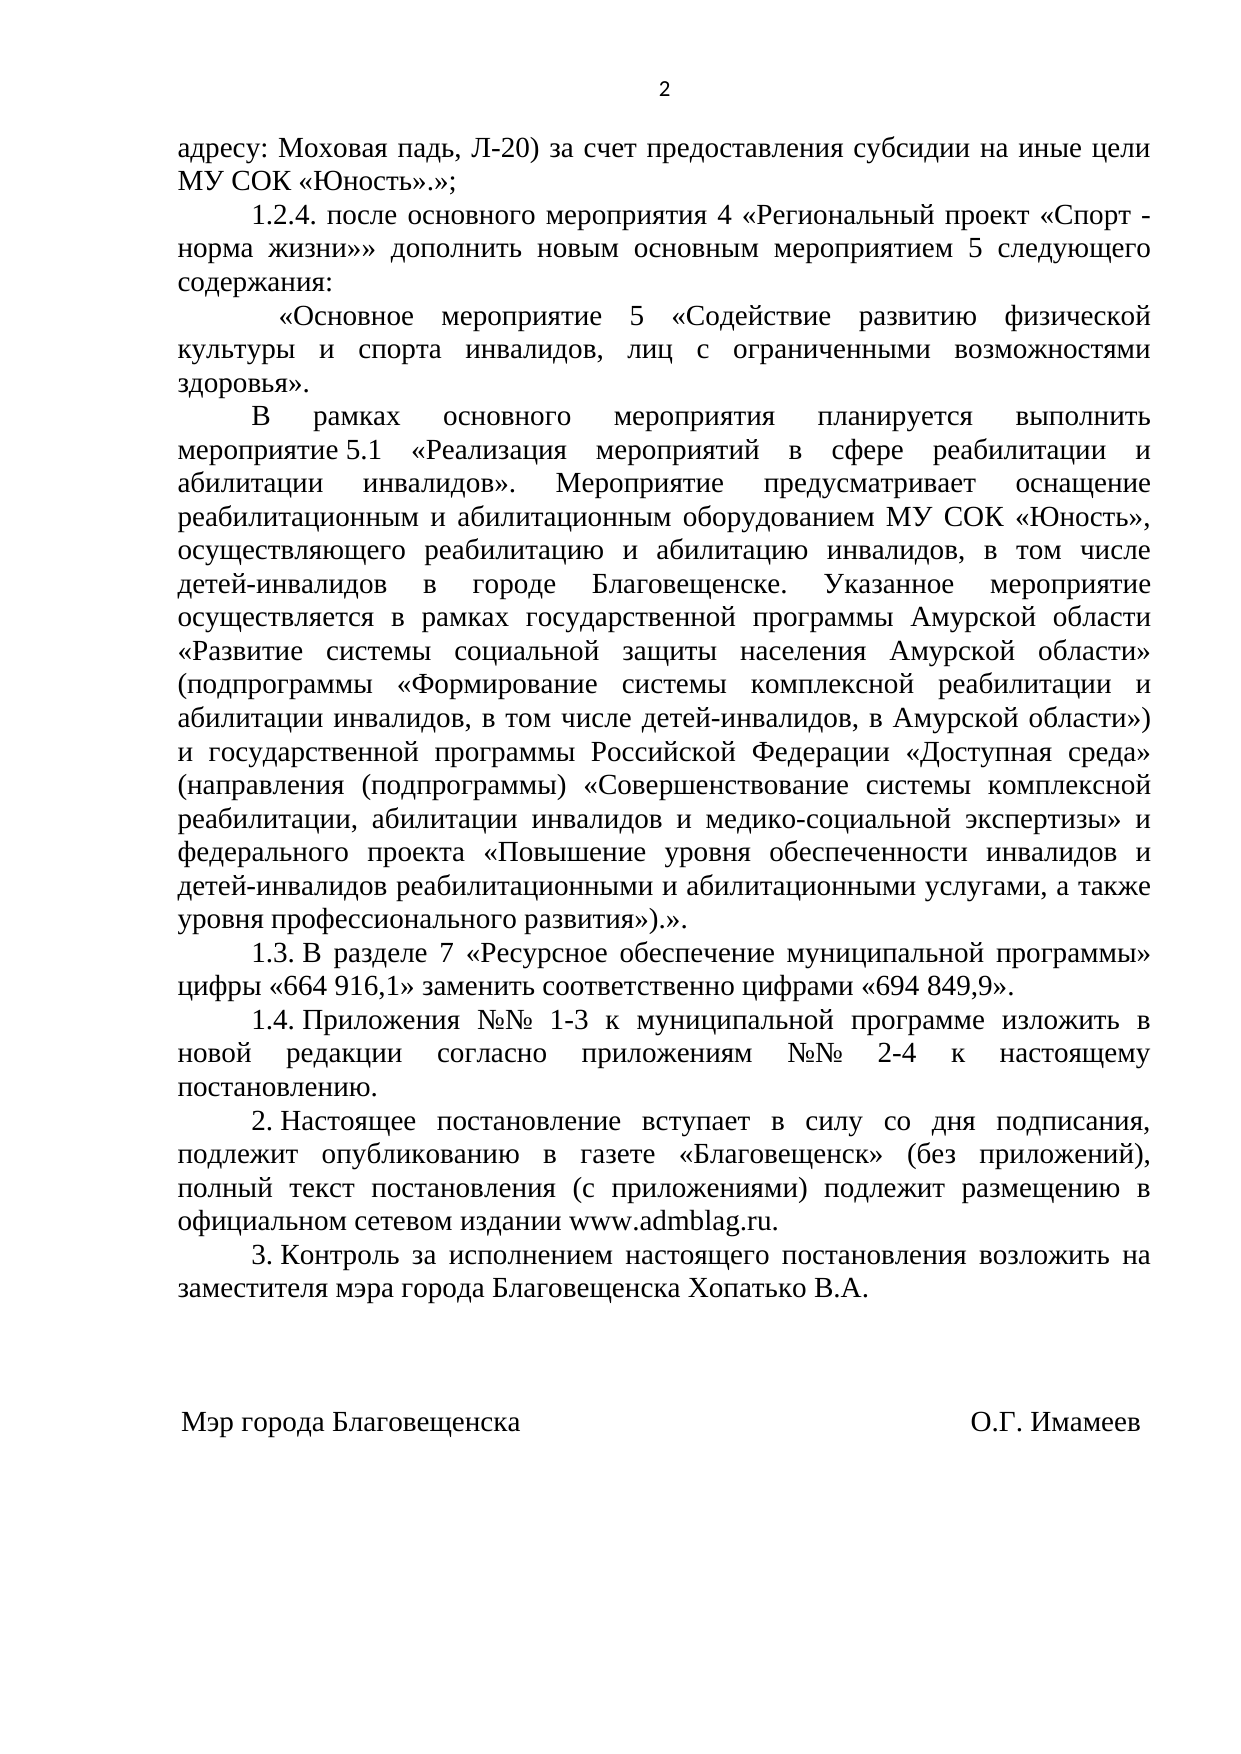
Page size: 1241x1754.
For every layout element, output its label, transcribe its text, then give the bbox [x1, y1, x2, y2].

text В рамках основного мероприятия планируется выполнить мероприятие 5.1 «Реализация мероприятий в сфере реабилитации и абилитации инвалидов». Мероприятие предусматривает оснащение реабилитационным и абилитационным оборудованием МУ СОК «Юность», осуществляющего реабилитацию и абилитацию инвалидов, в том числе детей-инвалидов в городе Благовещенске. Указанное мероприятие осуществляется в рамках государственной программы Амурской области «Развитие системы социальной защиты населения Амурской области» (подпрограммы «Формирование системы комплексной реабилитации и абилитации инвалидов, в том числе детей-инвалидов, в Амурской области») и государственной программы Российской Федерации «Доступная среда» (направления (подпрограммы) «Совершенствование системы комплексной реабилитации, абилитации инвалидов и медико-социальной экспертизы» и федерального проекта «Повышение уровня обеспеченности инвалидов и детей-инвалидов реабилитационными и абилитационными услугами, а также уровня профессионального развития»).». [177, 398, 1152, 935]
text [177, 130, 1152, 197]
text «Основное мероприятие 5 «Содействие развитию физической культуры и спорта инвалидов, лиц с ограниченными возможностями здоровья». [177, 298, 1152, 398]
text 1.3. В разделе 7 «Ресурсное обеспечение муниципальной программы» цифры «664 916,1» заменить соответственно цифрами «694 849,9». [177, 935, 1152, 1002]
table_header Мэр города Благовещенска [177, 1405, 576, 1438]
table_header О.Г. Имамеев [576, 1405, 1152, 1438]
text 1.4. Приложения №№ 1-3 к муниципальной программе изложить в новой редакции согласно приложениям №№ 2-4 к настоящему постановлению. [177, 1002, 1152, 1103]
text 1.2.4. после основного мероприятия 4 «Региональный проект «Спорт - норма жизни»» дополнить новым основным мероприятием 5 следующего содержания: [177, 197, 1152, 298]
text 2. Настоящее постановление вступает в силу со дня подписания, подлежит опубликованию в газете «Благовещенск» (без приложений), полный текст постановления (с приложениями) подлежит размещению в официальном сетевом издании www.admblag.ru. [177, 1103, 1152, 1237]
text 3. Контроль за исполнением настоящего постановления возложить на заместителя мэра города Благовещенска Хопатько В.А. [177, 1237, 1152, 1304]
